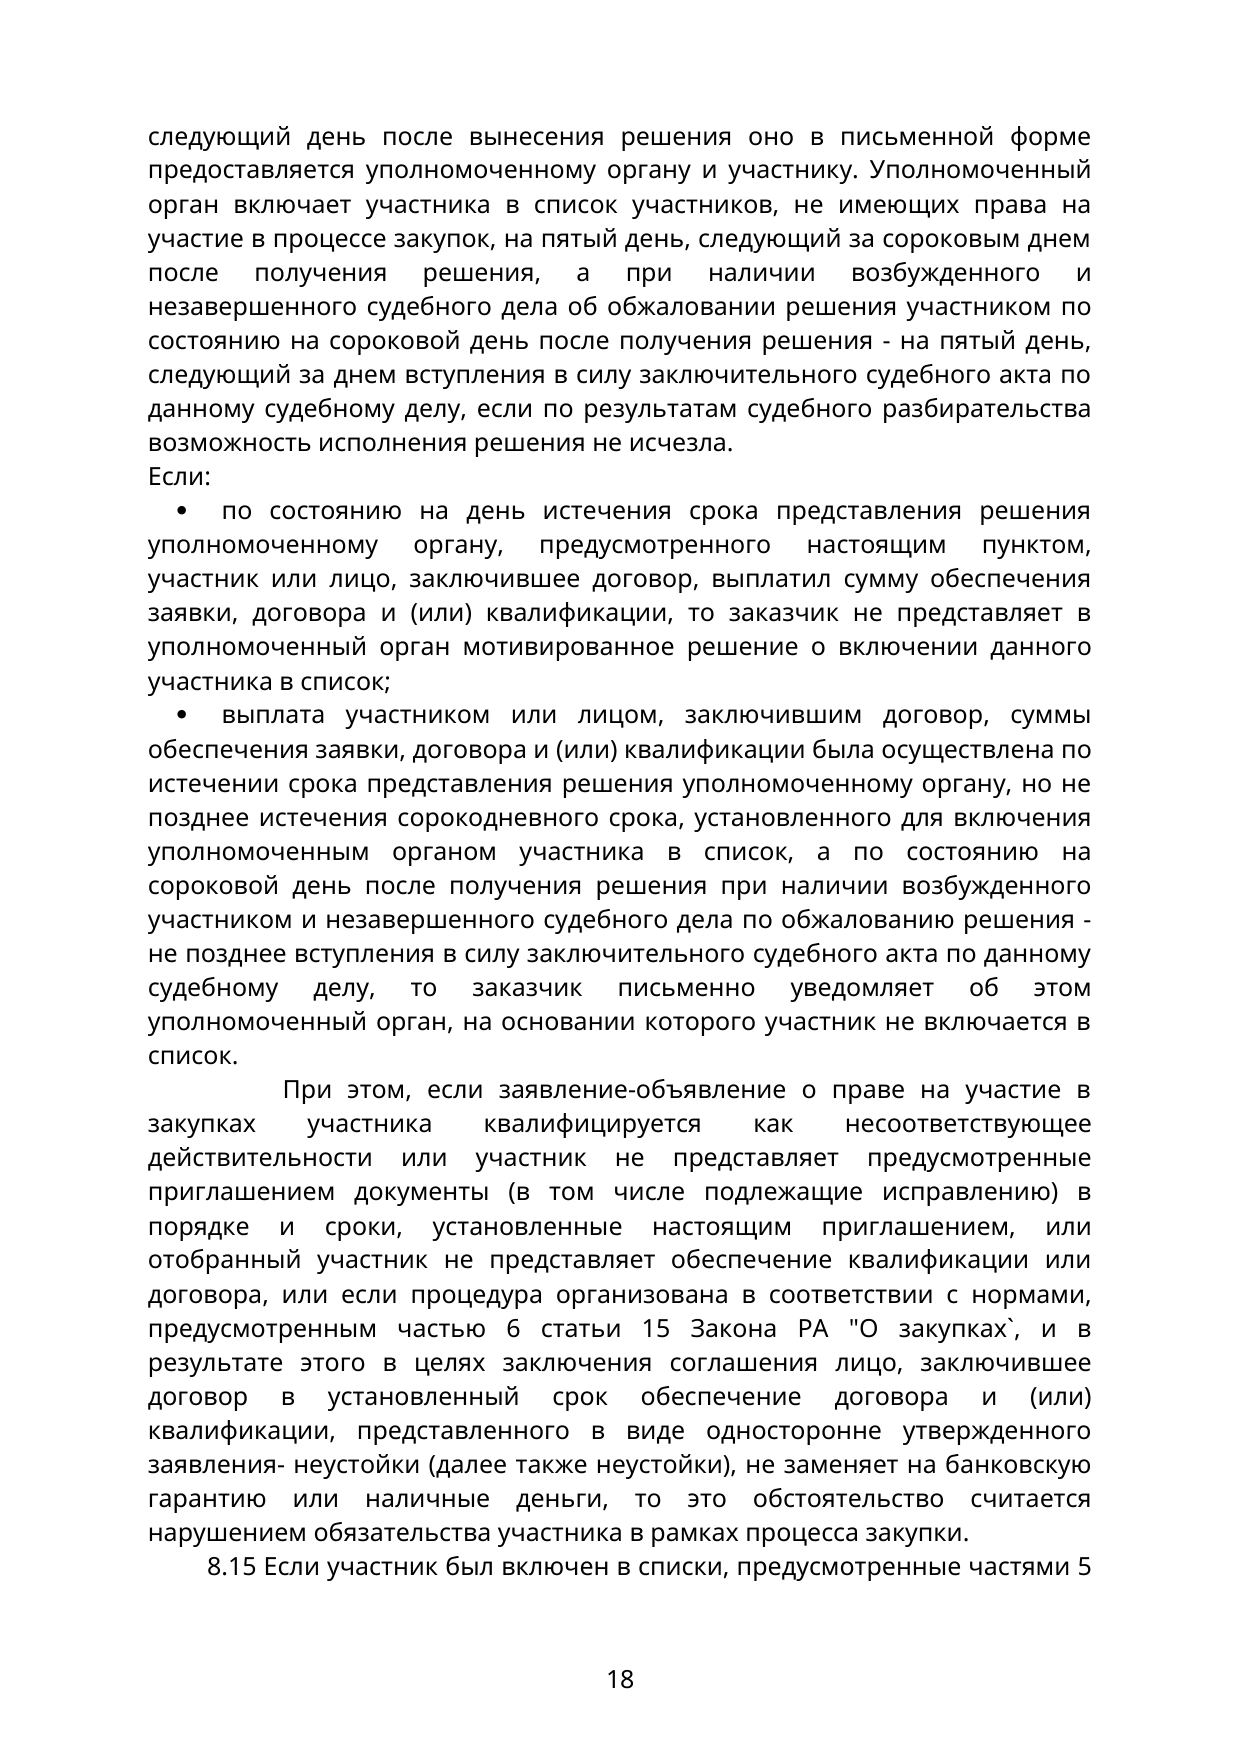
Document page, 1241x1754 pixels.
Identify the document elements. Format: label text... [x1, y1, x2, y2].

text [148, 118, 1092, 459]
text При этом, если заявление-объявление о праве на участие в закупках участника квалифицируется как несоответствующее действительности или участник не представляет предусмотренные приглашением документы (в том числе подлежащие исправлению) в порядке и сроки, установленные настоящим приглашением, или отобранный участник не представляет обеспечение квалификации или договора, или если процедура организована в соответствии с нормами, предусмотренным частью 6 статьи 15 Закона РА "О закупках`, и в результате этого в целях заключения соглашения лицо, заключившее договор в установленный срок обеспечение договора и (или) квалификации, представленного в виде односторонне утвержденного заявления- неустойки (далее также неустойки), не заменяет на банковскую гарантию или наличные деньги, то это обстоятельство считается нарушением обязательства участника в рамках процесса закупки. [148, 1072, 1092, 1549]
text Если: [148, 459, 1092, 493]
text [148, 1549, 1092, 1583]
list выплата участником или лицом, заключившим договор, суммы обеспечения заявки, договора и (или) квалификации была осуществлена по истечении срока представления решения уполномоченному органу, но не позднее истечения сорокодневного срока, установленного для включения уполномоченным органом участника в список, а по состоянию на сороковой день после получения решения при наличии возбужденного участником и незавершенного судебного дела по обжалованию решения -не позднее вступления в силу заключительного судебного акта по данному судебному делу, то заказчик письменно уведомляет об этом уполномоченный орган, на основании которого участник не включается в список. [148, 697, 1092, 1072]
list по состоянию на день истечения срока представления решения уполномоченному органу, предусмотренного настоящим пунктом, участник или лицо, заключившее договор, выплатил сумму обеспечения заявки, договора и (или) квалификации, то заказчик не представляет в уполномоченный орган мотивированное решение о включении данного участника в список; [148, 493, 1092, 697]
